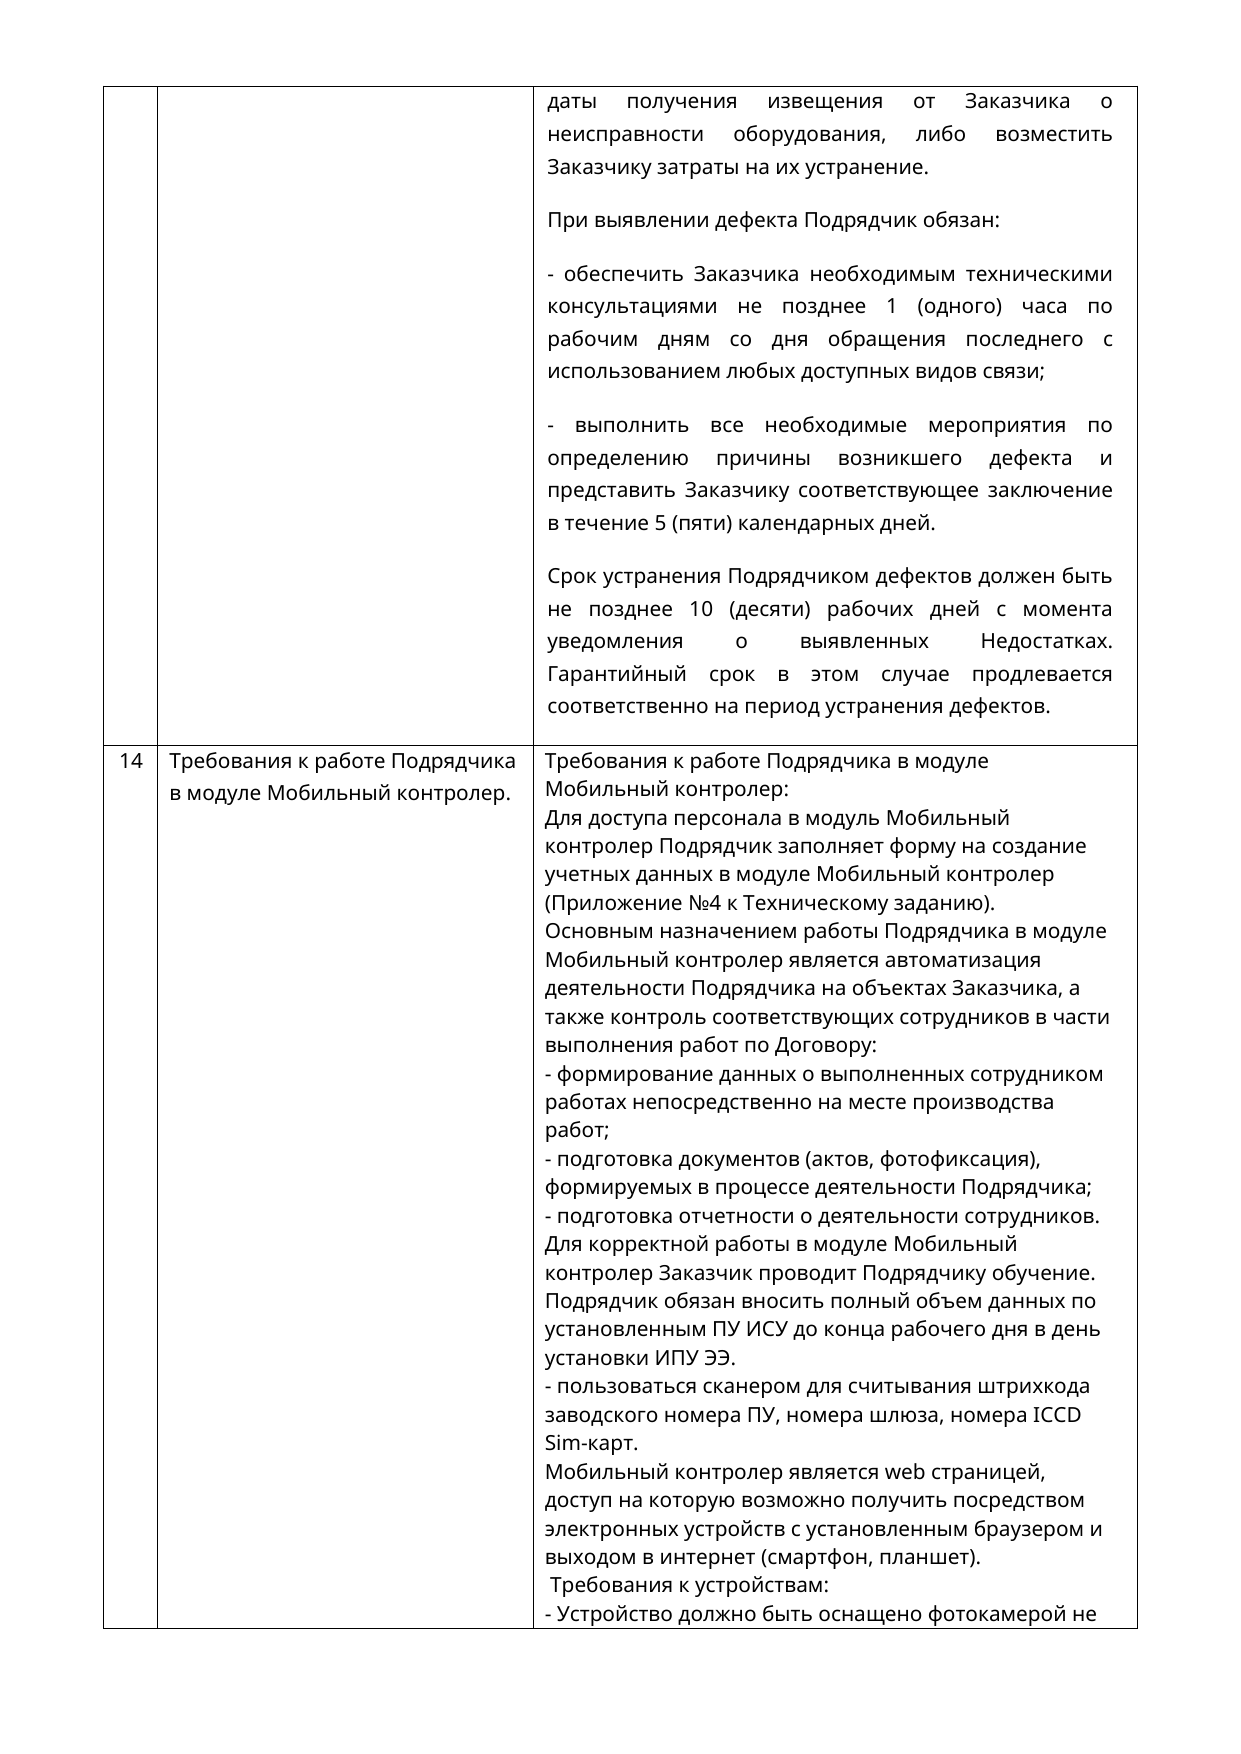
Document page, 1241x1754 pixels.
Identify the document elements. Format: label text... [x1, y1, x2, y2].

table_cell 13 [104, 87, 157, 745]
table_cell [534, 746, 1137, 1627]
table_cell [158, 746, 533, 1627]
table_cell 14 [104, 746, 157, 1627]
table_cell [158, 87, 533, 745]
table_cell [534, 87, 1137, 745]
